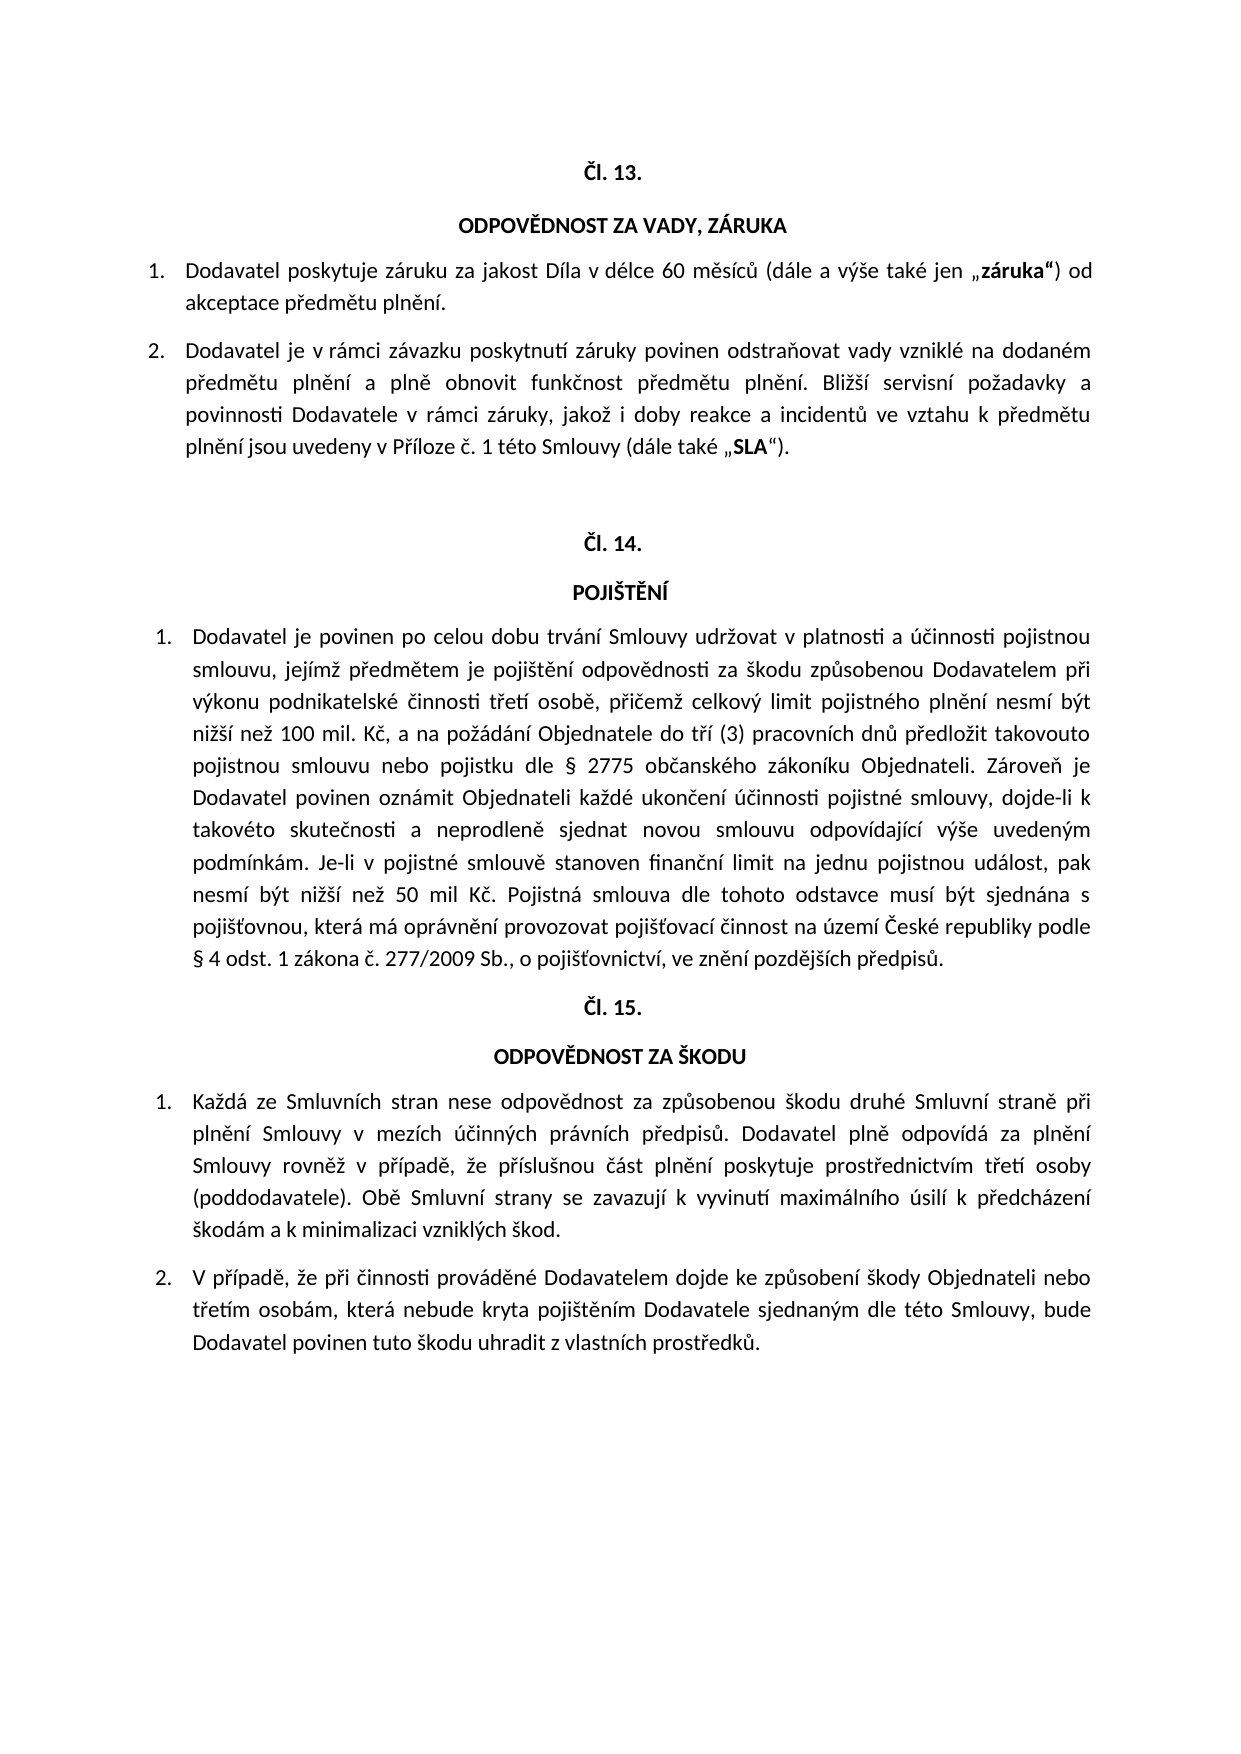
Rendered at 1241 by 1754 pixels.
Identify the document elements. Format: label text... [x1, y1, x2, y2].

list V případě, že při činnosti prováděné Dodavatelem dojde ke způsobení škody Objednateli nebo třetím osobám, která nebude kryta pojištěním Dodavatele sjednaným dle této Smlouvy, bude Dodavatel povinen tuto škodu uhradit z vlastních prostředků. [155, 1263, 1093, 1356]
list Dodavatel poskytuje záruku za jakost Díla v délce 60 měsíců (dále a výše také jen „záruka“) od akceptace předmětu plnění. [148, 256, 1093, 316]
subtitle POJIŠTĚNÍ [148, 578, 1093, 606]
list Dodavatel je v rámci závazku poskytnutí záruky povinen odstraňovat vady vzniklé na dodaném předmětu plnění a plně obnovit funkčnost předmětu plnění. Bližší servisní požadavky a povinnosti Dodavatele v rámci záruky, jakož i doby reakce a incidentů ve vztahu k předmětu plnění jsou uvedeny v Příloze č. 1 této Smlouvy (dále také „SLA“). [148, 336, 1093, 460]
list Každá ze Smluvních stran nese odpovědnost za způsobenou škodu druhé Smluvní straně při plnění Smlouvy v mezích účinných právních předpisů. Dodavatel plně odpovídá za plnění Smlouvy rovněž v případě, že příslušnou část plnění poskytuje prostřednictvím třetí osoby (poddodavatele). Obě Smluvní strany se zavazují k vyvinutí maximálního úsilí k předcházení škodám a k minimalizaci vzniklých škod. [155, 1087, 1093, 1243]
subtitle ODPOVĚDNOST ZA VADY, ZÁRUKA [148, 211, 1093, 239]
list Dodavatel je povinen po celou dobu trvání Smlouvy udržovat v platnosti a účinnosti pojistnou smlouvu, jejímž předmětem je pojištění odpovědnosti za škodu způsobenou Dodavatelem při výkonu podnikatelské činnosti třetí osobě, přičemž celkový limit pojistného plnění nesmí být nižší než 100 mil. Kč, a na požádání Objednatele do tří (3) pracovních dnů předložit takovouto pojistnou smlouvu nebo pojistku dle § 2775 občanského zákoníku Objednateli. Zároveň je Dodavatel povinen oznámit Objednateli každé ukončení účinnosti pojistné smlouvy, dojde-li k takovéto skutečnosti a neprodleně sjednat novou smlouvu odpovídající výše uvedeným podmínkám. Je-li v pojistné smlouvě stanoven finanční limit na jednu pojistnou událost, pak nesmí být nižší než 50 mil Kč. Pojistná smlouva dle tohoto odstavce musí být sjednána s pojišťovnou, která má oprávnění provozovat pojišťovací činnost na území České republiky podle § 4 odst. 1 zákona č. 277/2009 Sb., o pojišťovnictví, ve znění pozdějších předpisů. [155, 622, 1093, 972]
subtitle ODPOVĚDNOST ZA ŠKODU [148, 1042, 1093, 1070]
